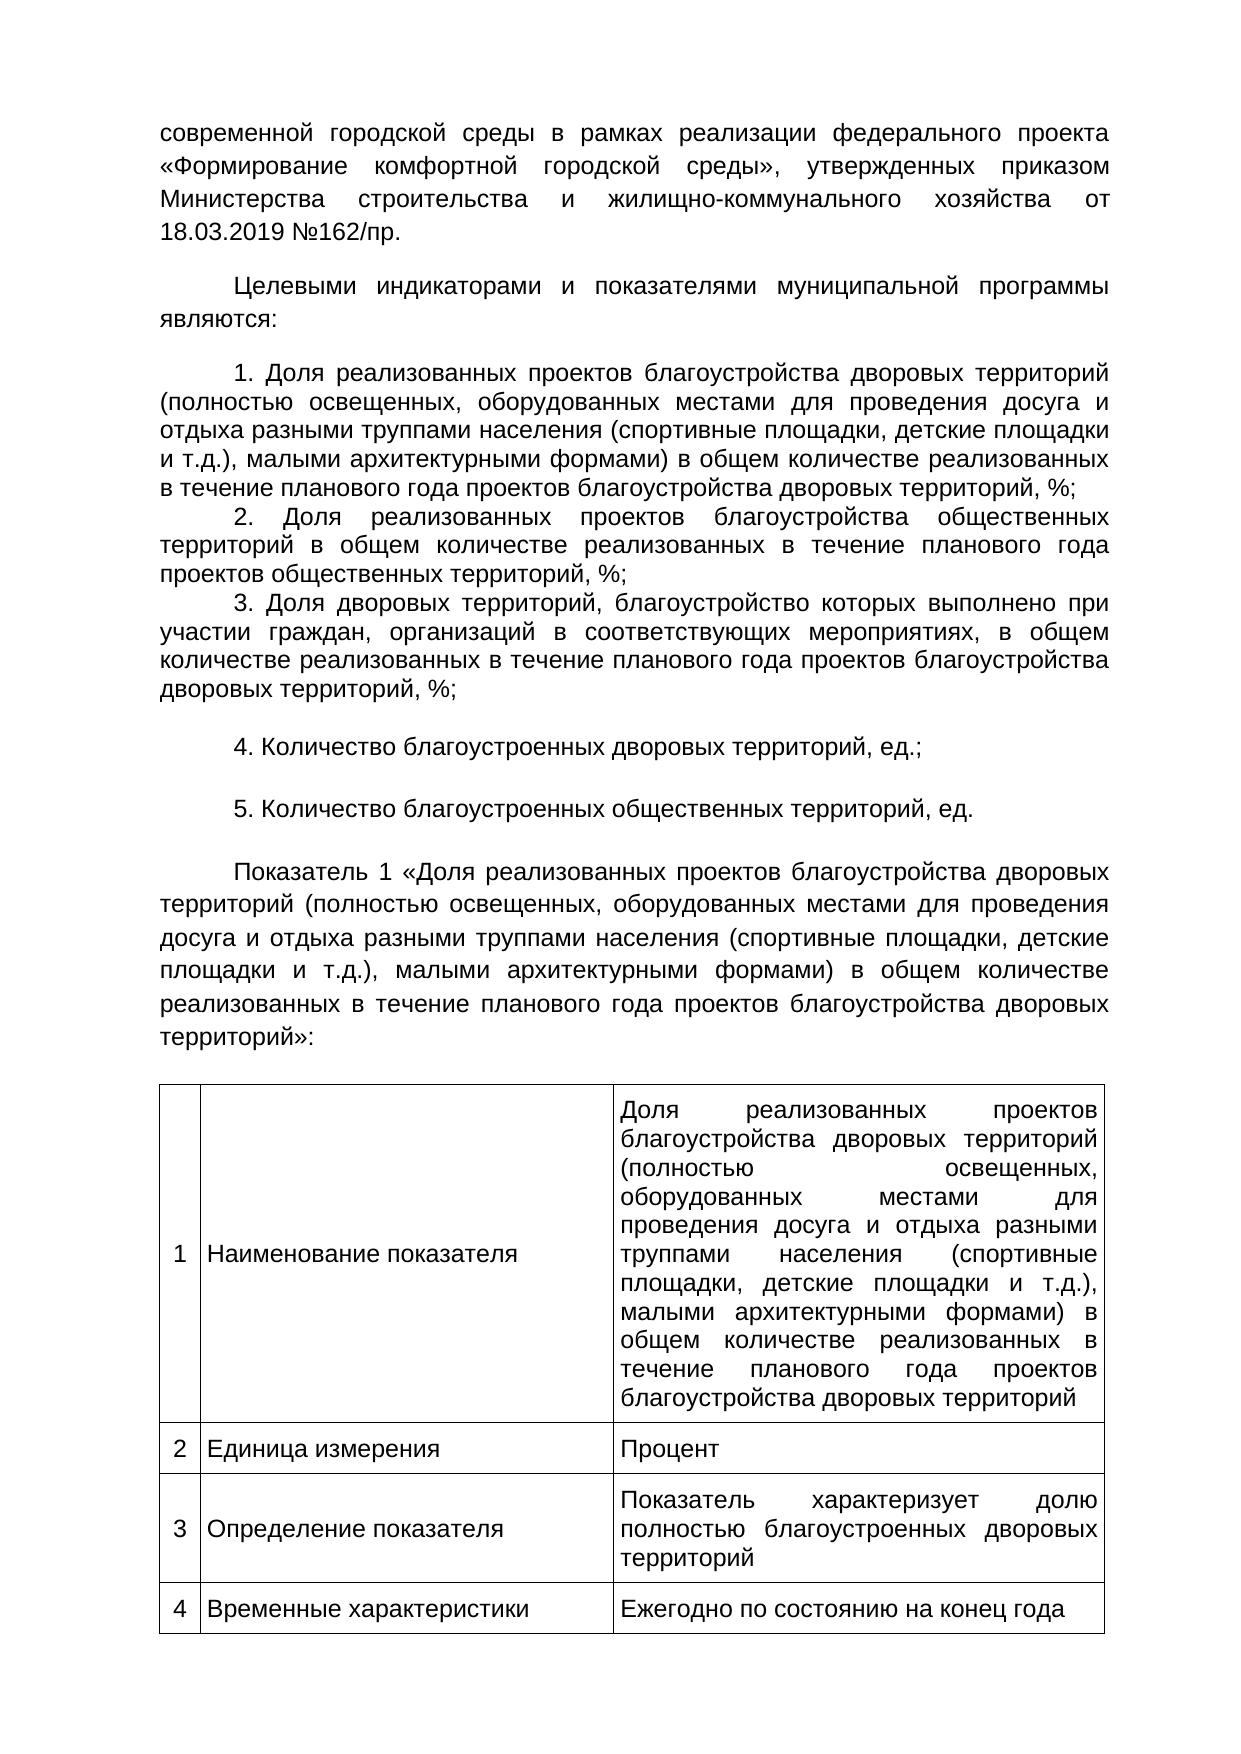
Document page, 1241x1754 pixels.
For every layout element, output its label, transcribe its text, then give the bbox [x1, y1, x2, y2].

table_cell Процент [614, 1423, 1104, 1473]
text Целевыми индикаторами и показателями муниципальной программы являются: [159, 271, 1110, 333]
text Показатель 1 «Доля реализованных проектов благоустройства дворовых территорий (полностью освещенных, оборудованных местами для проведения досуга и отдыха разными труппами населения (спортивные площадки, детские площадки и т.д.), малыми архитектурными формами) в общем количестве реализованных в течение планового года проектов благоустройства дворовых территорий»: [159, 856, 1110, 1050]
table_cell 2 [160, 1423, 200, 1473]
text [159, 118, 1110, 246]
table_cell Единица измерения [201, 1423, 613, 1473]
table_header 1 [160, 1085, 200, 1422]
table_header Доля реализованных проектов благоустройства дворовых территорий (полностью освещенных, оборудованных местами для проведения досуга и отдыха разными труппами населения (спортивные площадки, детские площадки и т.д.), малыми архитектурными формами) в общем количестве реализованных в течение планового года проектов благоустройства дворовых территорий [614, 1085, 1104, 1422]
text 1. Доля реализованных проектов благоустройства дворовых территорий (полностью освещенных, оборудованных местами для проведения досуга и отдыха разными труппами населения (спортивные площадки, детские площадки и т.д.), малыми архитектурными формами) в общем количестве реализованных в течение планового года проектов благоустройства дворовых территорий, %; [159, 358, 1110, 502]
text 2. Доля реализованных проектов благоустройства общественных территорий в общем количестве реализованных в течение планового года проектов общественных территорий, %; [159, 502, 1110, 588]
table_cell 3 [160, 1474, 200, 1582]
table_cell Временные характеристики [201, 1583, 613, 1633]
text 3. Доля дворовых территорий, благоустройство которых выполнено при участии граждан, организаций в соответствующих мероприятиях, в общем количестве реализованных в течение планового года проектов благоустройства дворовых территорий, %; [159, 588, 1110, 703]
table_cell Показатель характеризует долю полностью благоустроенных дворовых территорий [614, 1474, 1104, 1582]
table_cell Определение показателя [201, 1474, 613, 1582]
table_header Наименование показателя [201, 1085, 613, 1422]
text 4. Количество благоустроенных дворовых территорий, ед.; [159, 732, 1110, 761]
table_cell 4 [160, 1583, 200, 1633]
table_cell Ежегодно по состоянию на конец года [614, 1583, 1104, 1633]
text 5. Количество благоустроенных общественных территорий, ед. [159, 794, 1110, 823]
